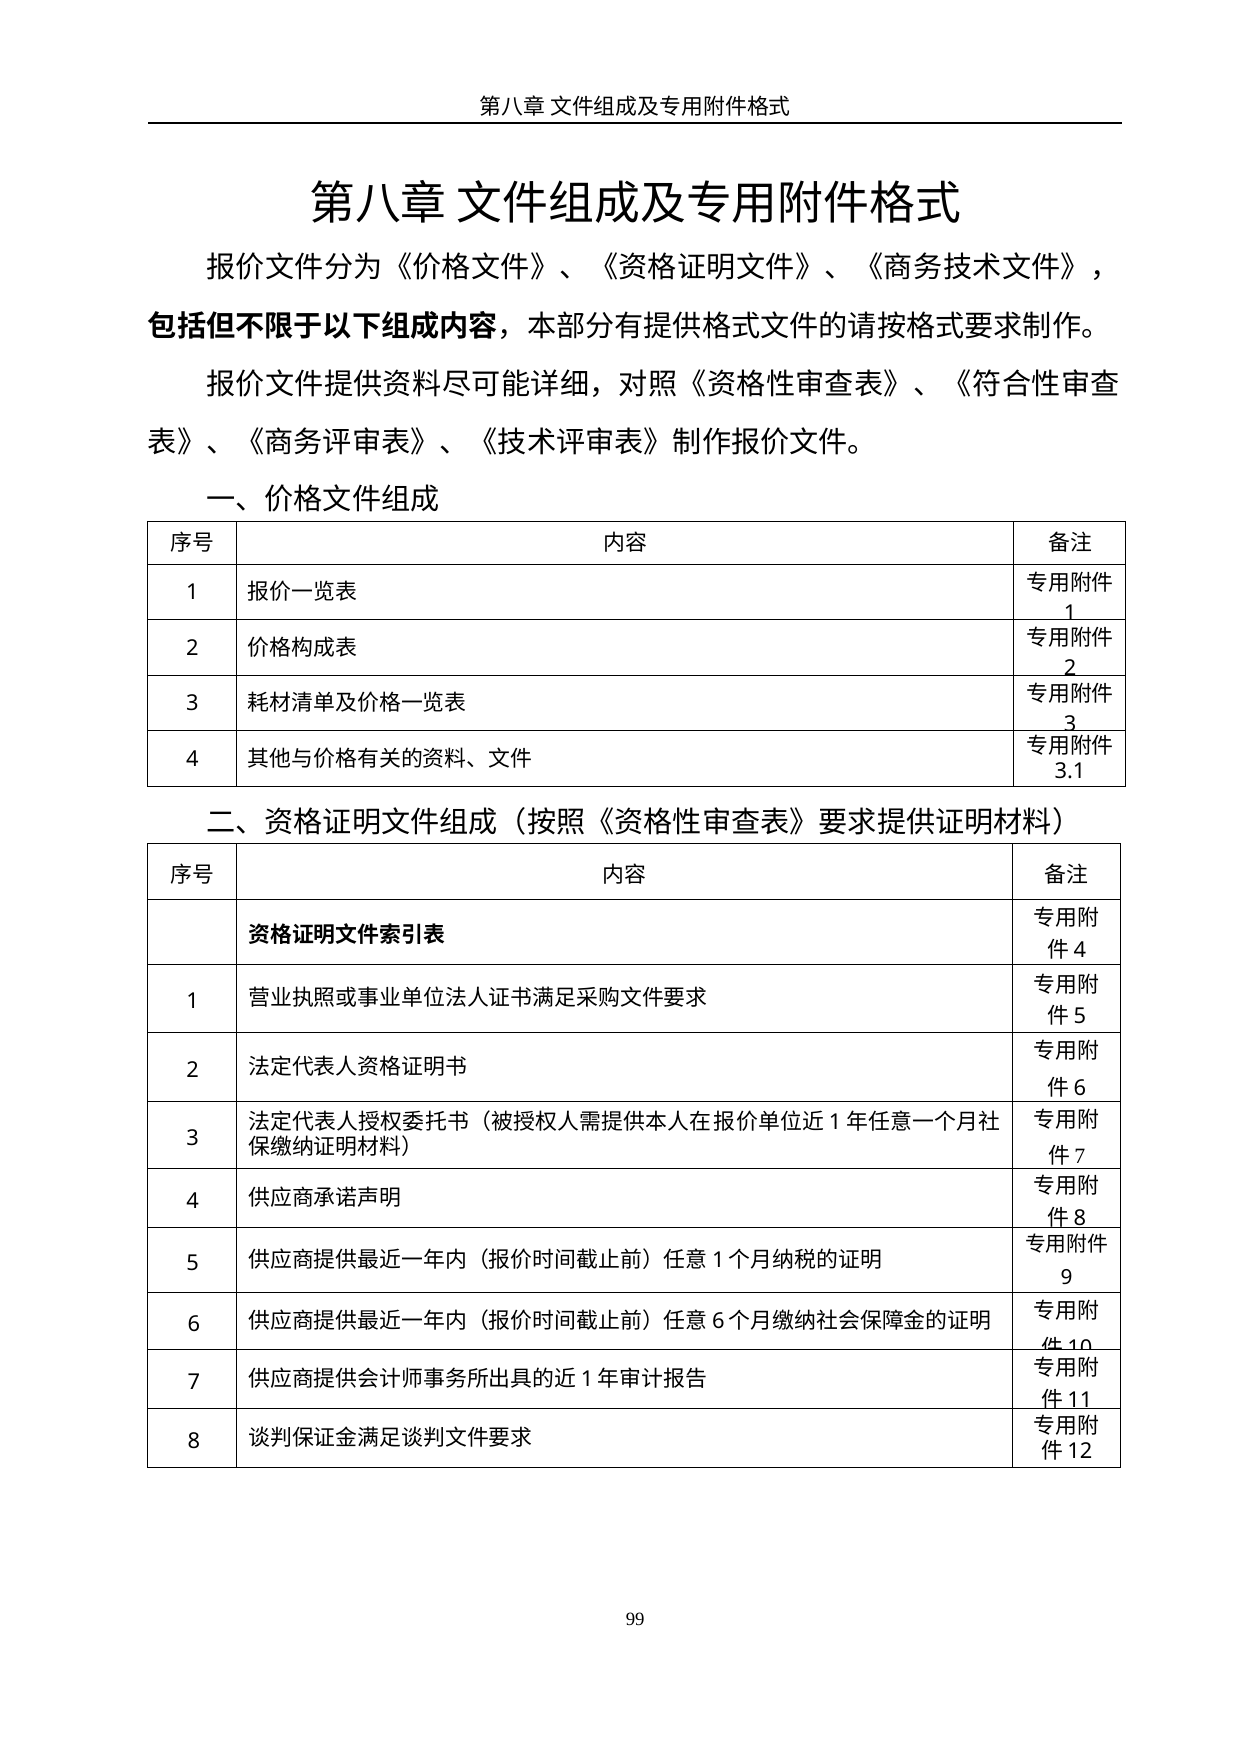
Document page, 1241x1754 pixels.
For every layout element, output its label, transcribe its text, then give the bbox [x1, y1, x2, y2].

table_cell 专用附件1 [1014, 565, 1125, 619]
table_cell 4 [148, 1169, 236, 1227]
text 一、价格文件组成 [148, 464, 1122, 521]
subtitle 第八章 文件组成及专用附件格式 [148, 173, 1122, 231]
table_cell 供应商提供会计师事务所出具的近1年审计报告 [237, 1350, 1012, 1408]
table_cell 其他与价格有关的资料、文件 [237, 731, 1013, 786]
table_cell 1 [148, 565, 236, 619]
table_cell 法定代表人授权委托书（被授权人需提供本人在报价单位近1年任意一个月社保缴纳证明材料） [237, 1102, 1012, 1167]
text 报价文件分为《价格文件》、《资格证明文件》、《商务技术文件》，包括但不限于以下组成内容，本部分有提供格式文件的请按格式要求制作。 [148, 231, 1122, 348]
table_cell 专用附件10 [1013, 1293, 1120, 1349]
table_cell 专用附件8 [1013, 1169, 1120, 1227]
table_cell 5 [148, 1228, 236, 1292]
table_cell 法定代表人资格证明书 [237, 1033, 1012, 1101]
table_cell 专用附件9 [1013, 1228, 1120, 1292]
table_header 内容 [237, 522, 1013, 564]
table_cell 专用附件3 [1014, 676, 1125, 730]
table_cell 资格证明文件索引表 [237, 900, 1012, 963]
table_cell 专用附件6 [1013, 1033, 1120, 1101]
table_cell 供应商提供最近一年内（报价时间截止前）任意1个月纳税的证明 [237, 1228, 1012, 1292]
table_cell 营业执照或事业单位法人证书满足采购文件要求 [237, 965, 1012, 1032]
table_cell 3 [148, 1102, 236, 1167]
table_cell 7 [148, 1350, 236, 1408]
table_cell 1 [148, 965, 236, 1032]
table_cell 2 [148, 620, 236, 675]
table_header 备注 [1014, 522, 1125, 564]
table_cell [148, 900, 236, 963]
table_cell 谈判保证金满足谈判文件要求 [237, 1409, 1012, 1467]
table_header 序号 [148, 522, 236, 564]
table_cell 专用附件5 [1013, 965, 1120, 1032]
table_cell 专用附件4 [1013, 900, 1120, 963]
text 二、资格证明文件组成（按照《资格性审查表》要求提供证明材料） [148, 787, 1122, 843]
table_cell 专用附件12 [1013, 1409, 1120, 1467]
table_header 序号 [148, 844, 236, 899]
table_cell 专用附件3.1 [1014, 731, 1125, 786]
table_cell 专用附件11 [1013, 1350, 1120, 1408]
table_header 内容 [237, 844, 1012, 899]
table_cell 2 [148, 1033, 236, 1101]
table_header 备注 [1013, 844, 1120, 899]
table_cell 4 [148, 731, 236, 786]
table_cell 报价一览表 [237, 565, 1013, 619]
table_cell 供应商提供最近一年内（报价时间截止前）任意6个月缴纳社会保障金的证明 [237, 1293, 1012, 1349]
table_cell 价格构成表 [237, 620, 1013, 675]
table_cell 3 [148, 676, 236, 730]
table_cell 专用附件2 [1014, 620, 1125, 675]
table_cell 6 [148, 1293, 236, 1349]
table_cell 耗材清单及价格一览表 [237, 676, 1013, 730]
table_cell 专用附件7 [1013, 1102, 1120, 1167]
text 报价文件提供资料尽可能详细，对照《资格性审查表》、《符合性审查表》、《商务评审表》、《技术评审表》制作报价文件。 [148, 348, 1122, 464]
table_cell 供应商承诺声明 [237, 1169, 1012, 1227]
table_cell 8 [148, 1409, 236, 1467]
